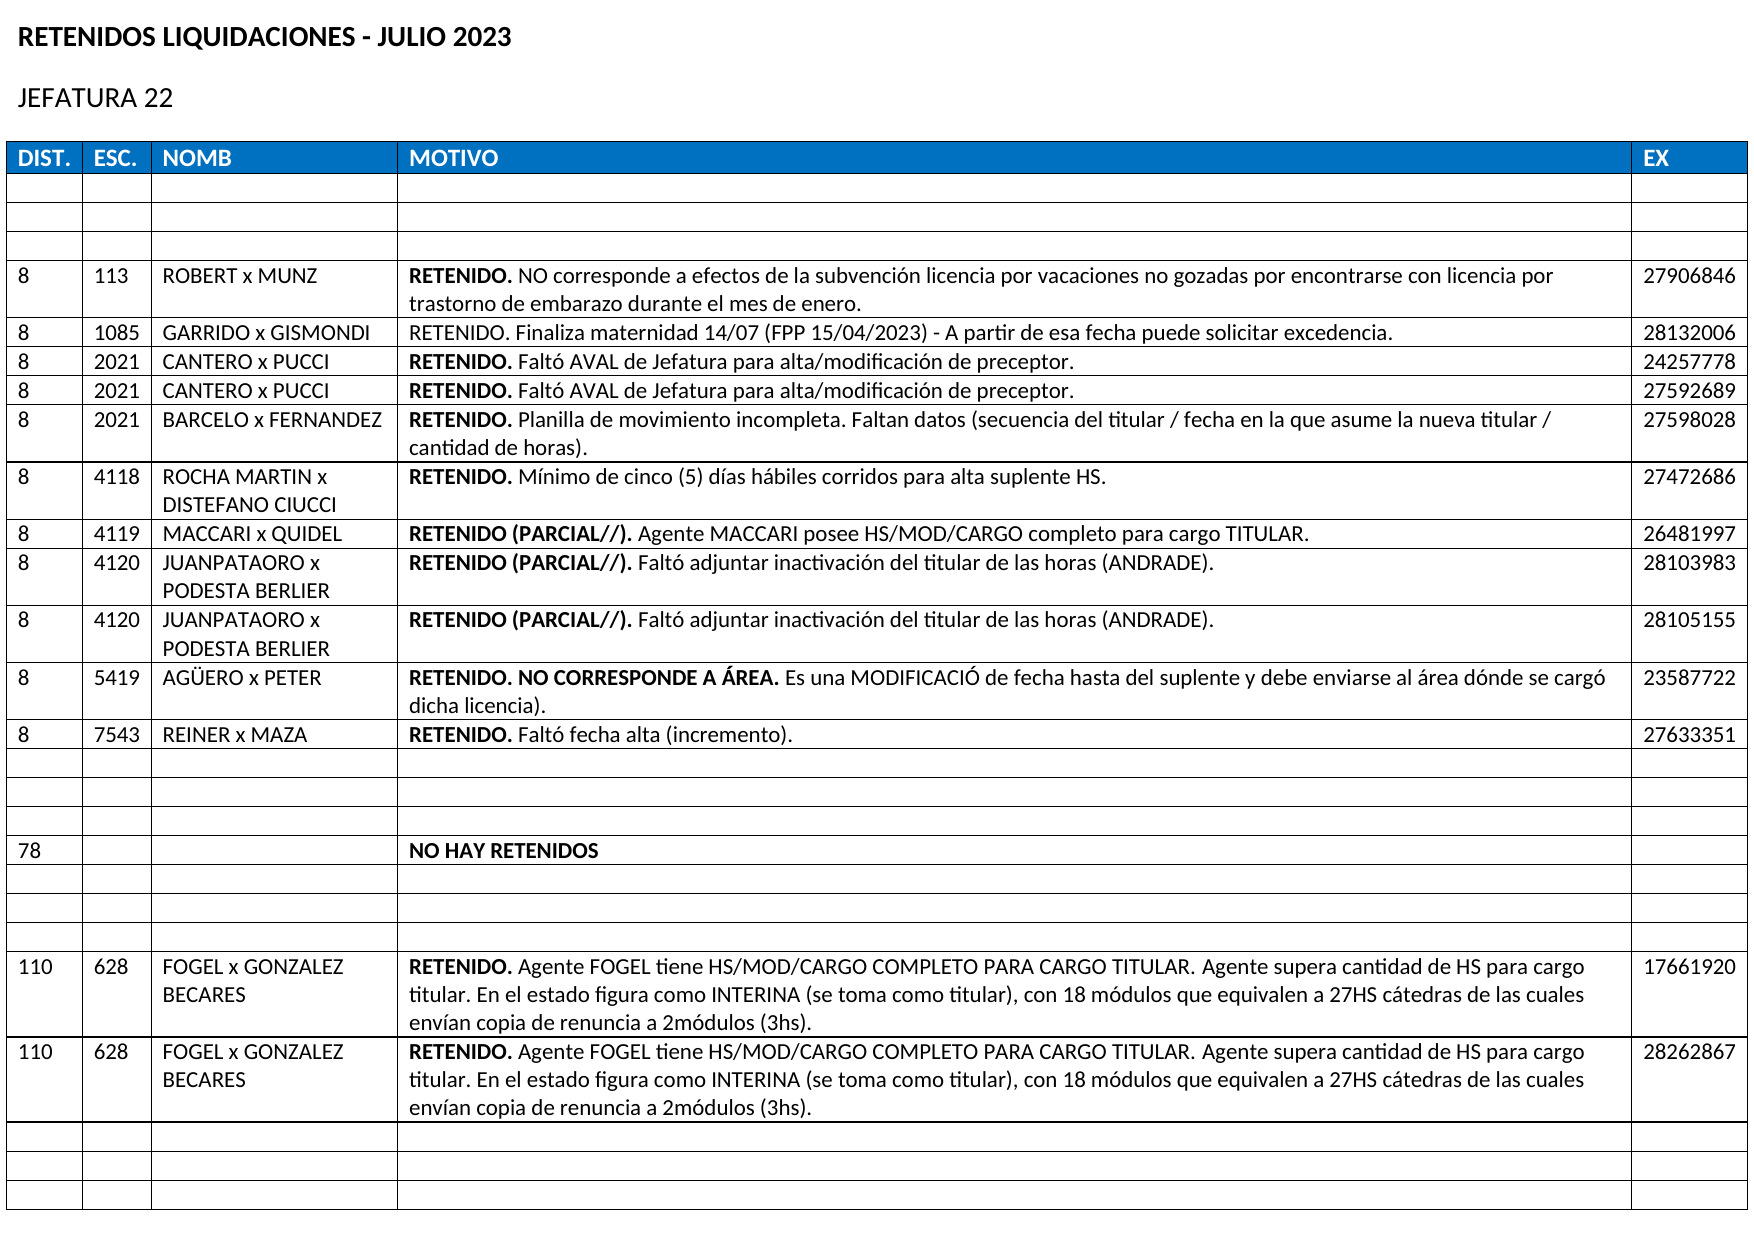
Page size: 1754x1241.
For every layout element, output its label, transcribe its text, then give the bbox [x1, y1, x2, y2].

table_cell RETENIDO. NO CORRESPONDE A ÁREA. Es una MODIFICACIÓ de fecha hasta del suplente y debe enviarse al área dónde se cargó dicha licencia). [398, 663, 1631, 719]
table_cell 8 [7, 463, 82, 518]
table_cell [83, 778, 151, 806]
table_cell [83, 203, 151, 231]
table_cell 8 [7, 720, 82, 748]
table_cell JUANPATAORO x PODESTA BERLIER [152, 549, 397, 604]
table_cell [152, 778, 397, 806]
table_cell 24257778 [1632, 347, 1747, 375]
table_cell 4120 [83, 549, 151, 604]
table_cell [7, 894, 82, 922]
table_cell [1632, 865, 1747, 893]
table_cell [1632, 807, 1747, 835]
table_cell [7, 203, 82, 231]
table_cell [1632, 749, 1747, 777]
table_cell 2021 [83, 376, 151, 404]
table_cell 27592689 [1632, 376, 1747, 404]
table_cell 28105155 [1632, 606, 1747, 662]
table_cell [152, 174, 397, 202]
table_cell 27472686 [1632, 463, 1747, 518]
table_cell [398, 778, 1631, 806]
table_cell RETENIDO (PARCIAL//). Agente MACCARI posee HS/MOD/CARGO completo para cargo TITULAR. [398, 520, 1631, 547]
table_cell [7, 778, 82, 806]
table_cell [398, 894, 1631, 922]
table_cell 8 [7, 549, 82, 604]
table_cell [152, 894, 397, 922]
table_cell 27906846 [1632, 261, 1747, 317]
table_cell [7, 923, 82, 951]
table_cell RETENIDO. Faltó AVAL de Jefatura para alta/modificación de preceptor. [398, 376, 1631, 404]
table_cell [152, 1181, 397, 1209]
table_cell [152, 923, 397, 951]
table_cell 17661920 [1632, 952, 1747, 1036]
table_cell RETENIDO. Mínimo de cinco (5) días hábiles corridos para alta suplente HS. [398, 463, 1631, 518]
table_cell [1632, 836, 1747, 864]
table_header EX [1632, 142, 1747, 173]
table_cell MACCARI x QUIDEL [152, 520, 397, 547]
table_cell [398, 1181, 1631, 1209]
text RETENIDOS LIQUIDACIONES - JULIO 2023 [18, 18, 1736, 53]
table_cell [1632, 894, 1747, 922]
table_cell [7, 1152, 82, 1179]
table_cell [1632, 1123, 1747, 1151]
table_cell RETENIDO. Faltó fecha alta (incremento). [398, 720, 1631, 748]
table_cell [398, 865, 1631, 893]
table_header NOMB [152, 142, 397, 173]
table_cell ROCHA MARTIN x DISTEFANO CIUCCI [152, 463, 397, 518]
table_cell [398, 749, 1631, 777]
table_cell 4118 [83, 463, 151, 518]
table_cell [1632, 1152, 1747, 1179]
table_cell [152, 203, 397, 231]
table_header MOTIVO [398, 142, 1631, 173]
table_cell 110 [7, 952, 82, 1036]
table_cell [398, 174, 1631, 202]
table_cell [7, 232, 82, 260]
table_cell [152, 749, 397, 777]
table_cell 8 [7, 376, 82, 404]
table_cell 78 [7, 836, 82, 864]
table_header ESC. [83, 142, 151, 173]
table_cell [83, 923, 151, 951]
table_cell 8 [7, 347, 82, 375]
table_cell [398, 203, 1631, 231]
table_cell 113 [83, 261, 151, 317]
table_cell 7543 [83, 720, 151, 748]
table_cell AGÜERO x PETER [152, 663, 397, 719]
table_cell 8 [7, 663, 82, 719]
table_cell 8 [7, 318, 82, 346]
table_cell RETENIDO (PARCIAL//). Faltó adjuntar inactivación del titular de las horas (ANDRADE). [398, 606, 1631, 662]
table_cell 26481997 [1632, 520, 1747, 547]
table_cell [1632, 203, 1747, 231]
table_cell 8 [7, 606, 82, 662]
table_cell [83, 174, 151, 202]
table_cell [1632, 232, 1747, 260]
table_cell FOGEL x GONZALEZ BECARES [152, 952, 397, 1036]
table_cell [398, 1123, 1631, 1151]
text JEFATURA 22 [18, 79, 1736, 115]
table_cell RETENIDO. Planilla de movimiento incompleta. Faltan datos (secuencia del titular / fecha en la que asume la nueva titular / cantidad de horas). [398, 405, 1631, 461]
table_cell [83, 807, 151, 835]
table_cell [152, 1123, 397, 1151]
table_cell RETENIDO. Agente FOGEL tiene HS/MOD/CARGO COMPLETO PARA CARGO TITULAR. Agente supera cantidad de HS para cargo titular. En el estado figura como INTERINA (se toma como titular), con 18 módulos que equivalen a 27HS cátedras de las cuales envían copia de renuncia a 2módulos (3hs). [398, 952, 1631, 1036]
table_cell 8 [7, 405, 82, 461]
table_cell [83, 836, 151, 864]
table_cell 28132006 [1632, 318, 1747, 346]
table_cell RETENIDO. Finaliza maternidad 14/07 (FPP 15/04/2023) - A partir de esa fecha puede solicitar excedencia. [398, 318, 1631, 346]
table_cell 2021 [83, 405, 151, 461]
table_cell [398, 807, 1631, 835]
table_cell [1632, 174, 1747, 202]
table_cell 8 [7, 261, 82, 317]
table_cell [7, 1181, 82, 1209]
table_cell [7, 865, 82, 893]
table_cell [83, 1123, 151, 1151]
table_cell RETENIDO. Agente FOGEL tiene HS/MOD/CARGO COMPLETO PARA CARGO TITULAR. Agente supera cantidad de HS para cargo titular. En el estado figura como INTERINA (se toma como titular), con 18 módulos que equivalen a 27HS cátedras de las cuales envían copia de renuncia a 2módulos (3hs). [398, 1038, 1631, 1121]
table_cell RETENIDO. NO corresponde a efectos de la subvención licencia por vacaciones no gozadas por encontrarse con licencia por trastorno de embarazo durante el mes de enero. [398, 261, 1631, 317]
table_cell NO HAY RETENIDOS [398, 836, 1631, 864]
table_cell [398, 923, 1631, 951]
table_cell FOGEL x GONZALEZ BECARES [152, 1038, 397, 1121]
table_cell [83, 1152, 151, 1179]
table_cell [7, 1123, 82, 1151]
table_cell 4120 [83, 606, 151, 662]
table_cell [1632, 1181, 1747, 1209]
table_cell [1632, 778, 1747, 806]
table_cell [7, 807, 82, 835]
table_cell [152, 232, 397, 260]
table_cell 28103983 [1632, 549, 1747, 604]
table_cell CANTERO x PUCCI [152, 347, 397, 375]
table_cell [83, 894, 151, 922]
table_cell RETENIDO. Faltó AVAL de Jefatura para alta/modificación de preceptor. [398, 347, 1631, 375]
table_cell [83, 232, 151, 260]
table_cell 2021 [83, 347, 151, 375]
table_cell [152, 807, 397, 835]
table_cell [83, 865, 151, 893]
table_cell [398, 1152, 1631, 1179]
table_cell [398, 232, 1631, 260]
table_cell [83, 1181, 151, 1209]
table_cell 27598028 [1632, 405, 1747, 461]
table_cell [152, 836, 397, 864]
table_cell [7, 174, 82, 202]
table_cell [152, 1152, 397, 1179]
table_cell RETENIDO (PARCIAL//). Faltó adjuntar inactivación del titular de las horas (ANDRADE). [398, 549, 1631, 604]
table_cell 628 [83, 1038, 151, 1121]
table_cell 4119 [83, 520, 151, 547]
table_cell 8 [7, 520, 82, 547]
table_cell [152, 865, 397, 893]
table_cell GARRIDO x GISMONDI [152, 318, 397, 346]
table_header DIST. [7, 142, 82, 173]
table_cell BARCELO x FERNANDEZ [152, 405, 397, 461]
table_cell 5419 [83, 663, 151, 719]
table_cell 27633351 [1632, 720, 1747, 748]
table_cell [7, 749, 82, 777]
table_cell 28262867 [1632, 1038, 1747, 1121]
table_cell 23587722 [1632, 663, 1747, 719]
table_cell 110 [7, 1038, 82, 1121]
table_cell 628 [83, 952, 151, 1036]
table_cell [1632, 923, 1747, 951]
table_cell REINER x MAZA [152, 720, 397, 748]
table_cell [83, 749, 151, 777]
table_cell CANTERO x PUCCI [152, 376, 397, 404]
table_cell JUANPATAORO x PODESTA BERLIER [152, 606, 397, 662]
table_cell ROBERT x MUNZ [152, 261, 397, 317]
table_cell 1085 [83, 318, 151, 346]
